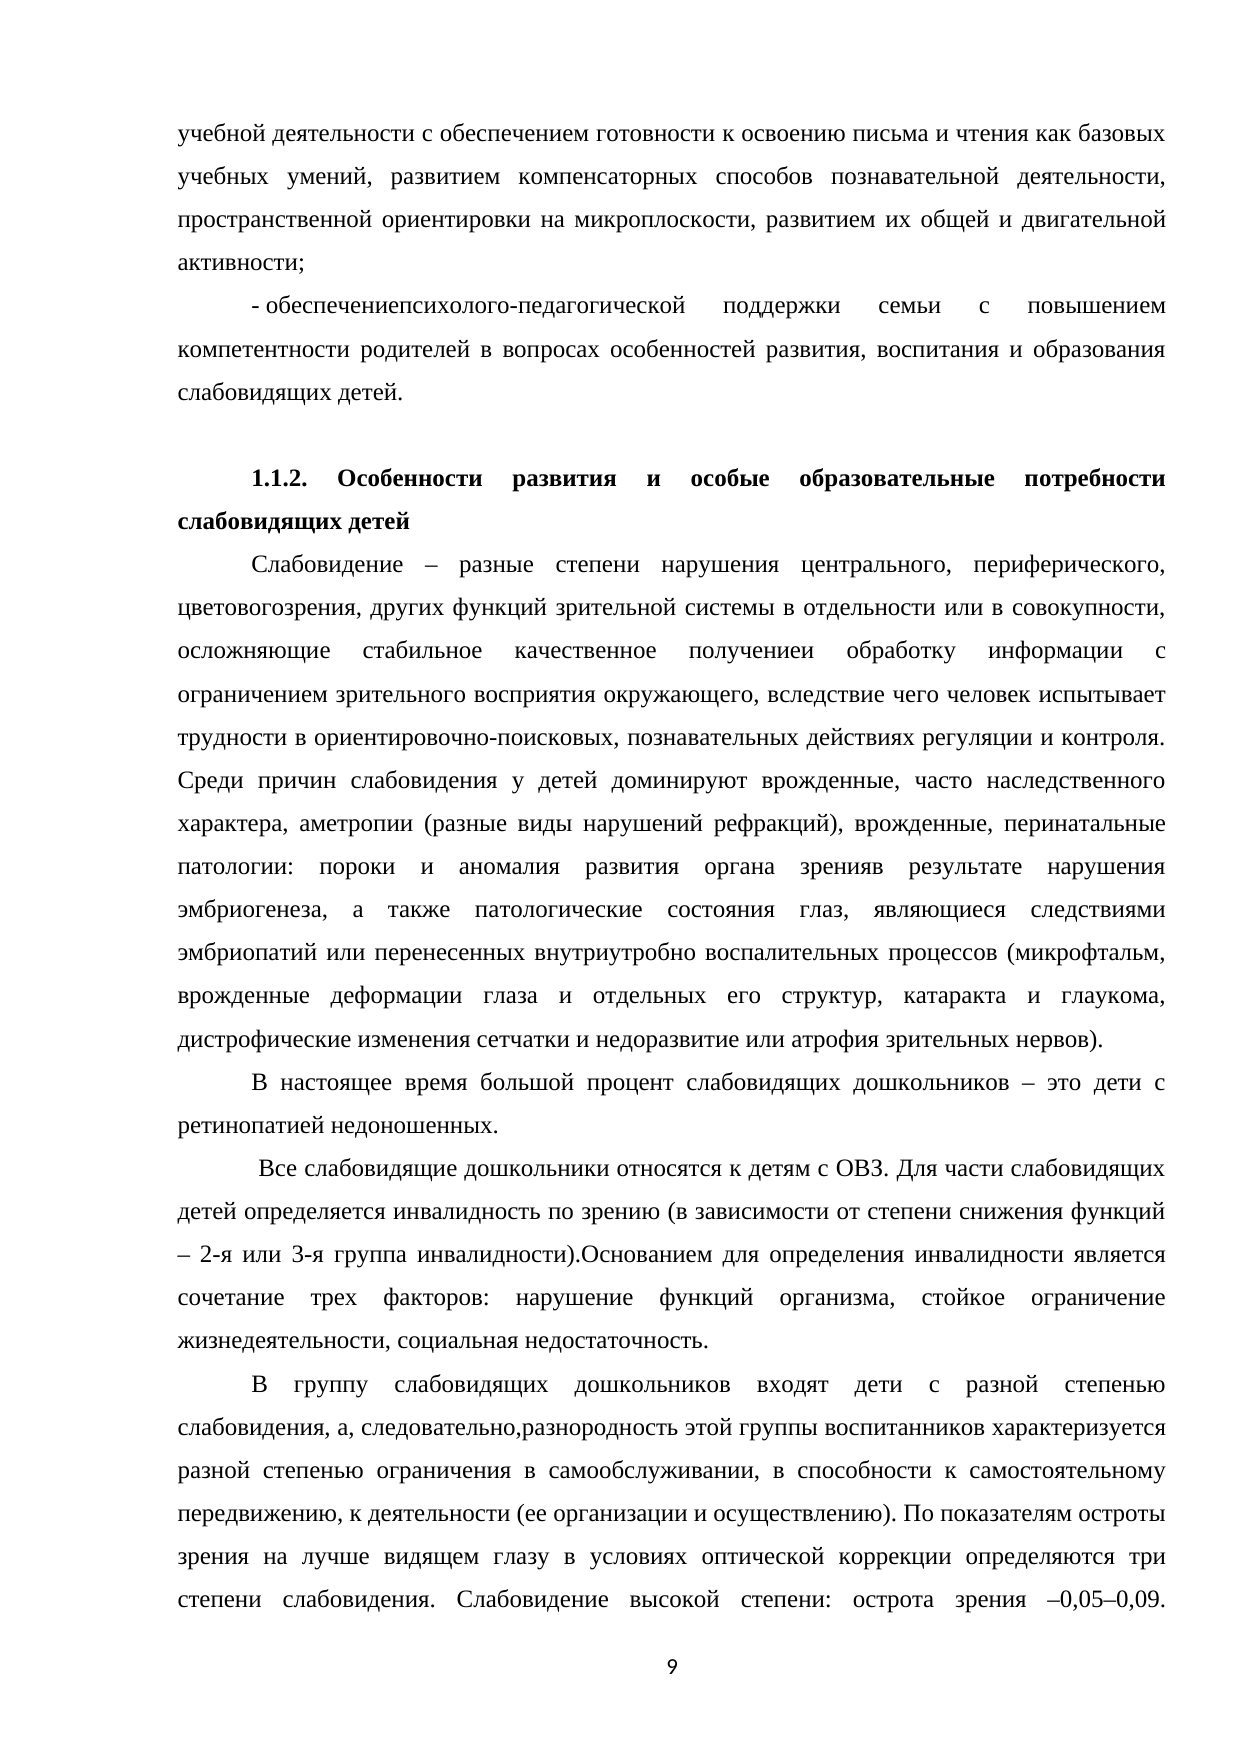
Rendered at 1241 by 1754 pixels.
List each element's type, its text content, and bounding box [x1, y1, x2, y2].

text 1.1.2. Особенности развития и особые образовательные потребности слабовидящих детей [177, 463, 1167, 535]
text - обеспечениепсихолого-педагогической поддержки семьи с повышением компетентности родителей в вопросах особенностей развития, воспитания и образования слабовидящих детей. [177, 291, 1167, 406]
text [177, 118, 1167, 276]
text Слабовидение – разные степени нарушения центрального, периферического, цветовогозрения, других функций зрительной системы в отдельности или в совокупности, осложняющие стабильное качественное получениеи обработку информации с ограничением зрительного восприятия окружающего, вследствие чего человек испытывает трудности в ориентировочно-поисковых, познавательных действиях регуляции и контроля. Среди причин слабовидения у детей доминируют врожденные, часто наследственного характера, аметропии (разные виды нарушений рефракций), врожденные, перинатальные патологии: пороки и аномалия развития органа зренияв результате нарушения эмбриогенеза, а также патологические состояния глаз, являющиеся следствиями эмбриопатий или перенесенных внутриутробно воспалительных процессов (микрофтальм, врожденные деформации глаза и отдельных его структур, катаракта и глаукома, дистрофические изменения сетчатки и недоразвитие или атрофия зрительных нервов). [177, 549, 1167, 1052]
text Все слабовидящие дошкольники относятся к детям с ОВЗ. Для части слабовидящих детей определяется инвалидность по зрению (в зависимости от степени снижения функций – 2-я или 3-я группа инвалидности).Основанием для определения инвалидности является сочетание трех факторов: нарушение функций организма, стойкое ограничение жизнедеятельности, социальная недостаточность. [177, 1153, 1167, 1354]
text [177, 1369, 1167, 1613]
text В настоящее время большой процент слабовидящих дошкольников – это дети с ретинопатией недоношенных. [177, 1067, 1167, 1139]
